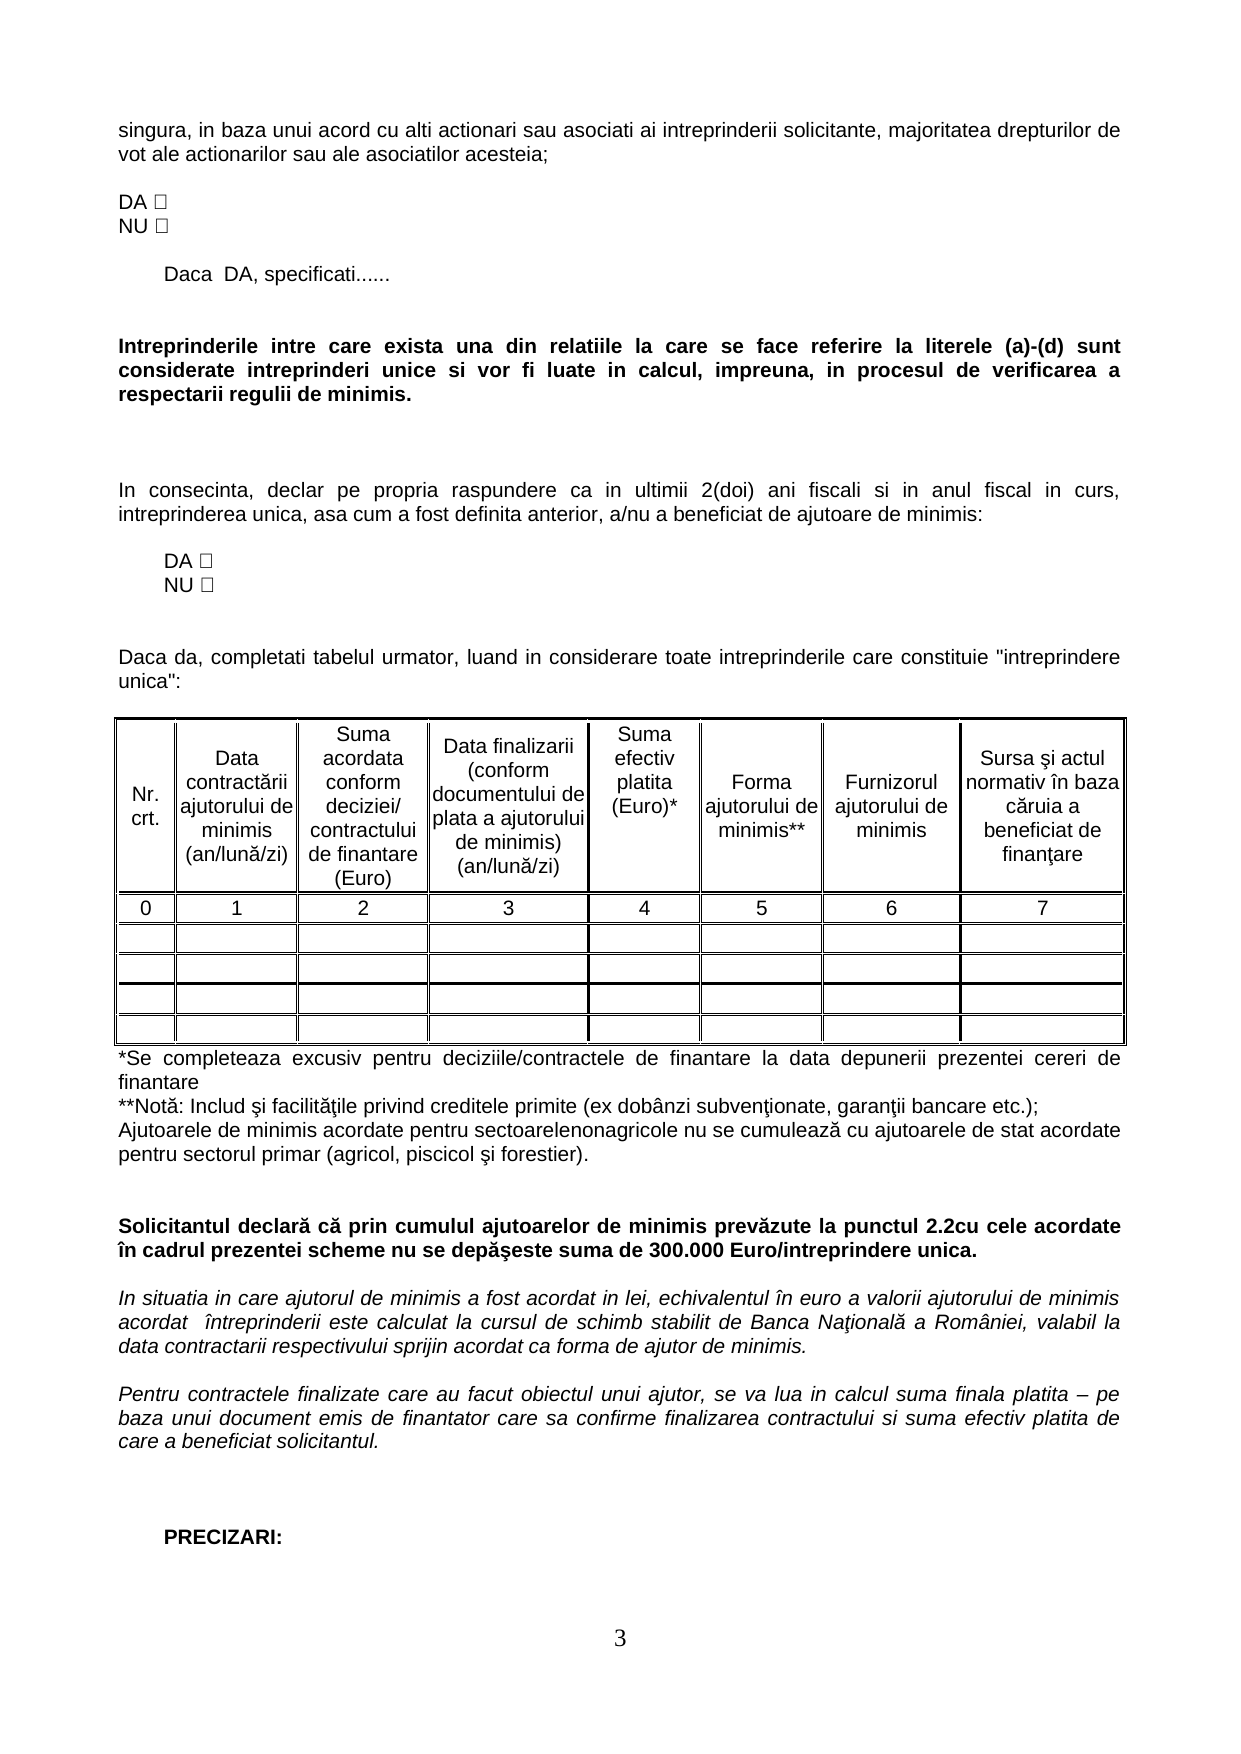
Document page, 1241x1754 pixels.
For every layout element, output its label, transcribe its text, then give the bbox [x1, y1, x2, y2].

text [118, 118, 1122, 166]
table_cell 1 [177, 895, 296, 921]
text In situatia in care ajutorul de minimis a fost acordat in lei, echivalentul în euro a valorii ajutorului de minimis acordat întreprinderii este calculat la cursul de schimb stabilit de Banca Naţională a României, valabil la data contractarii respectivului sprijin acordat ca forma de ajutor de minimis. [118, 1286, 1122, 1357]
table_cell [824, 985, 959, 1012]
table_header Suma efectiv platita (Euro)* [588, 720, 701, 891]
table_cell [177, 925, 296, 952]
table_cell [430, 925, 587, 952]
table_cell [298, 1016, 429, 1043]
text In consecinta, declar pe propria raspundere ca in ultimii 2(doi) ani fiscali si in anul fiscal in curs, intreprinderea unica, asa cum a fost definita anterior, a/nu a beneficiat de ajutoare de minimis: [118, 477, 1122, 525]
table_cell [962, 921, 1124, 952]
table_cell [962, 982, 1123, 1012]
table_cell [824, 925, 959, 952]
text PRECIZARI: [163, 1525, 1122, 1549]
text NU  [163, 573, 1122, 597]
table_header Suma acordata conform deciziei/ contractului de finantare (Euro) [298, 720, 429, 891]
table_cell 3 [430, 895, 587, 921]
table_cell [115, 952, 176, 982]
text DA  [118, 190, 1122, 214]
text Solicitantul declară că prin cumulul ajutoarelor de minimis prevăzute la punctul 2.2cu cele acordate în cadrul prezentei scheme nu se depăşeste suma de 300.000 Euro/intreprindere unica. [118, 1214, 1122, 1262]
text DA  [163, 549, 1122, 573]
table_cell [590, 985, 699, 1012]
text Intreprinderile intre care exista una din relatiile la care se face referire la literele (a)-(d) sunt considerate intreprinderi unice si vor fi luate in calcul, impreuna, in procesul de verificarea a respectarii regulii de minimis. [118, 334, 1122, 406]
table_cell [429, 1016, 588, 1043]
table_header Sursa şi actul normativ în baza căruia a beneficiat de finanţare [960, 720, 1123, 891]
table_cell [960, 952, 1125, 982]
table_header Data contractării ajutorului de minimis (an/lună/zi) [176, 720, 298, 891]
text Daca DA, specificati...... [163, 262, 1122, 286]
table_cell [702, 985, 821, 1012]
table_cell [117, 1013, 176, 1043]
table_cell [590, 925, 699, 952]
table_header Forma ajutorului de minimis** [701, 720, 822, 891]
table_cell 6 [824, 895, 959, 921]
table_header Nr. crt. [117, 720, 176, 891]
table_cell 2 [299, 895, 427, 921]
text Pentru contractele finalizate care au facut obiectul unui ajutor, se va lua in calcul suma finala platita – pe baza unui document emis de finantator care sa confirme finalizarea contractului si suma efectiv platita de care a beneficiat solicitantul. [118, 1381, 1122, 1453]
text **Notă: Includ şi facilităţile privind creditele primite (ex dobânzi subvenţionate, garanţii bancare etc.); [118, 1094, 1122, 1118]
table_cell [823, 1016, 960, 1043]
text NU  [118, 214, 1122, 238]
table_cell 7 [962, 891, 1124, 921]
table_cell [299, 955, 427, 982]
table_cell 5 [702, 895, 821, 921]
text Ajutoarele de minimis acordate pentru sectoarelenonagricole nu se cumulează cu ajutoarele de stat acordate pentru sectorul primar (agricol, piscicol şi forestier). [118, 1118, 1122, 1166]
table_cell [824, 955, 959, 982]
table_cell [702, 925, 821, 952]
table_cell 0 [117, 891, 174, 921]
table_cell [430, 955, 587, 982]
table_cell [588, 1016, 701, 1043]
table_cell [960, 1013, 1124, 1043]
table_cell 4 [590, 895, 699, 921]
table_cell [701, 1016, 822, 1043]
table_cell [299, 925, 427, 952]
table_cell [590, 955, 699, 982]
text *Se completeaza excusiv pentru deciziile/contractele de finantare la data depunerii prezentei cereri de finantare [118, 1046, 1122, 1094]
table_cell [430, 985, 587, 1012]
table_cell [177, 985, 296, 1012]
table_cell [177, 955, 296, 982]
table_cell [702, 955, 821, 982]
table_cell [176, 1016, 298, 1043]
text Daca da, completati tabelul urmator, luand in considerare toate intreprinderile care constituie "intreprindere unica": [118, 645, 1122, 693]
table_cell [299, 985, 427, 1012]
table_cell [117, 982, 174, 1012]
table_header Data finalizarii (conform documentului de plata a ajutorului de minimis) (an/lună/zi) [429, 719, 588, 891]
table_cell [117, 921, 174, 952]
table_header Furnizorul ajutorului de minimis [823, 719, 960, 891]
